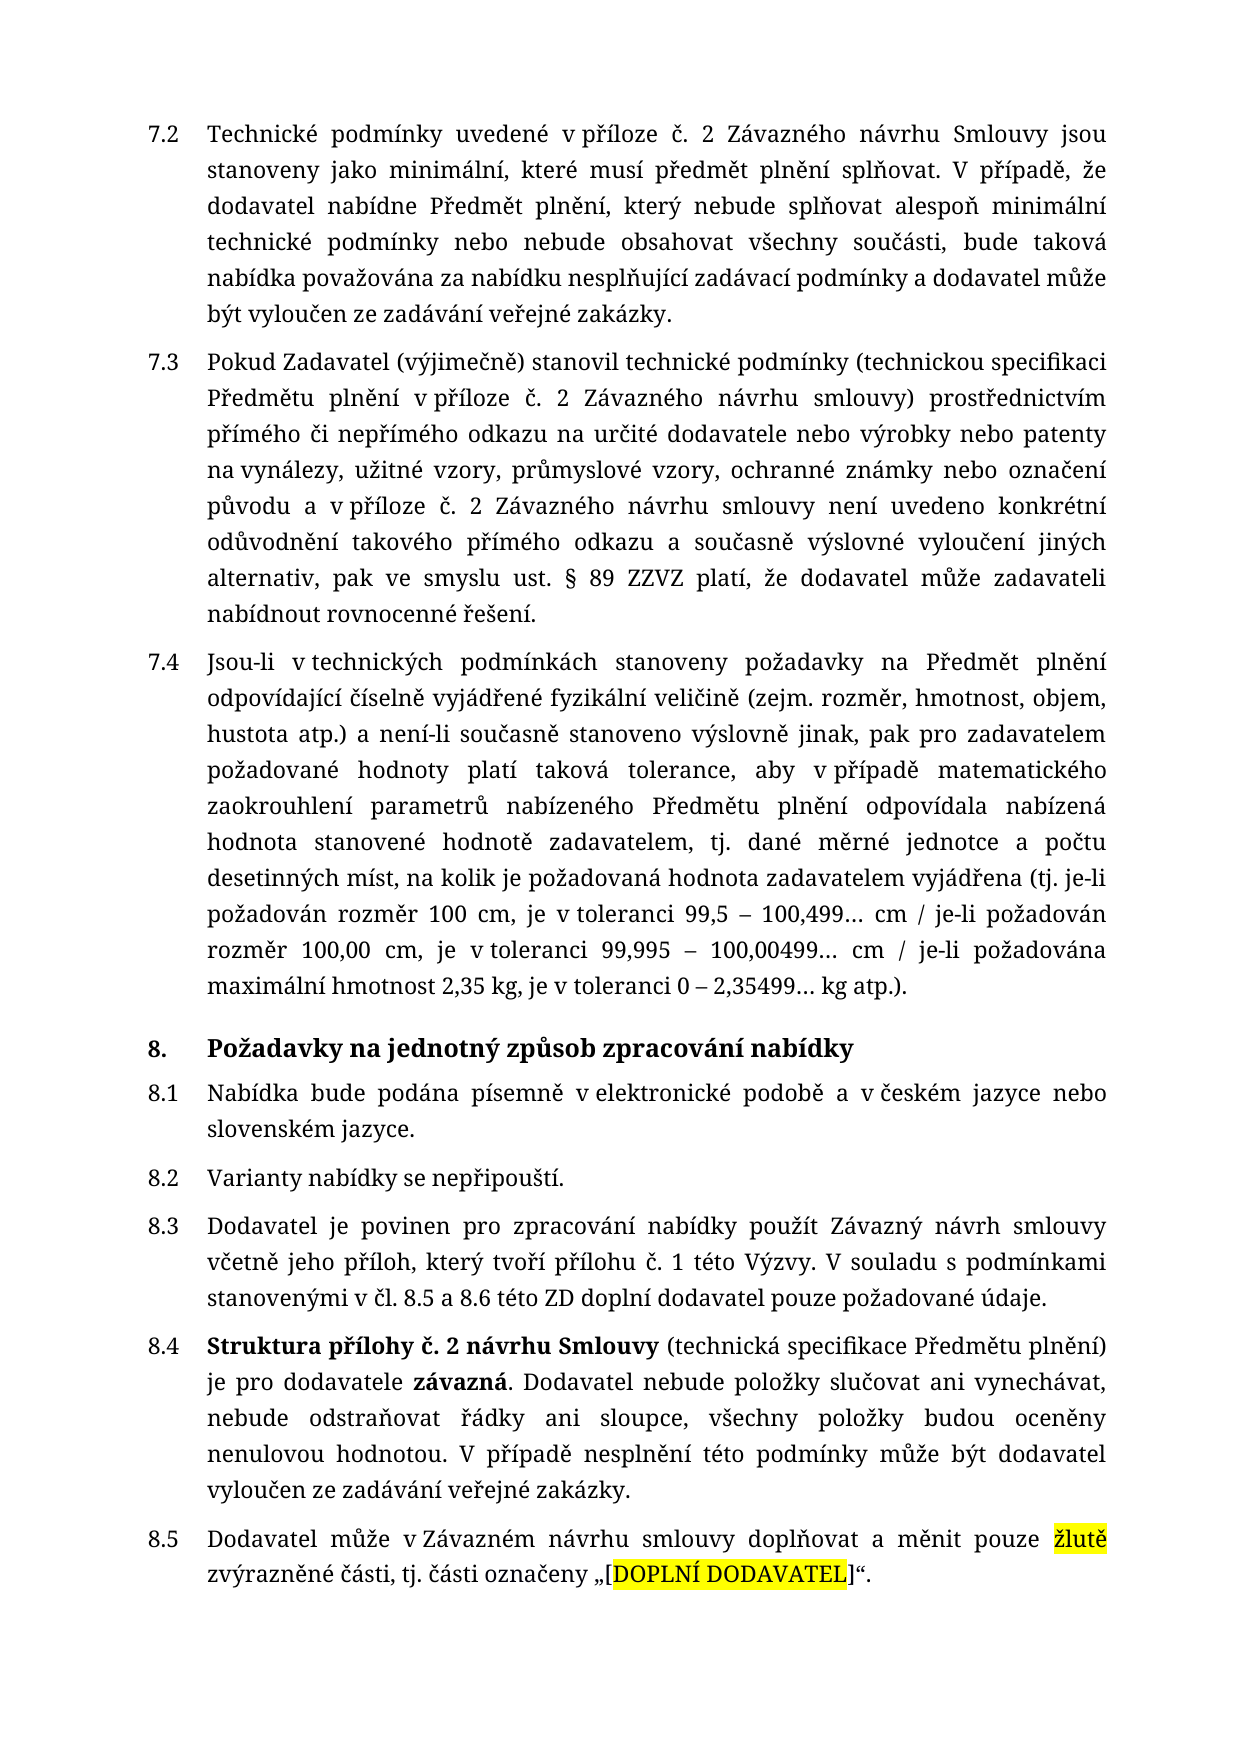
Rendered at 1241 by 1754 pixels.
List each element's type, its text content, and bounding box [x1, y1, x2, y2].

list Dodavatel je povinen pro zpracování nabídky použít Závazný návrh smlouvy včetně jeho příloh, který tvoří přílohu č. 1 této Výzvy. V souladu s podmínkami stanovenými v čl. 8.5 a 8.6 této ZD doplní dodavatel pouze požadované údaje. [148, 1210, 1107, 1313]
list Dodavatel může v Závazném návrhu smlouvy doplňovat a měnit pouze žlutě zvýrazněné části, tj. části označeny „[DOPLNÍ DODAVATEL]“. [148, 1522, 1107, 1590]
list Pokud Zadavatel (výjimečně) stanovil technické podmínky (technickou specifikaci Předmětu plnění v příloze č. 2 Závazného návrhu smlouvy) prostřednictvím přímého či nepřímého odkazu na určité dodavatele nebo výrobky nebo patenty na vynálezy, užitné vzory, průmyslové vzory, ochranné známky nebo označení původu a v příloze č. 2 Závazného návrhu smlouvy není uvedeno konkrétní odůvodnění takového přímého odkazu a současně výslovné vyloučení jiných alternativ, pak ve smyslu ust. § 89 ZZVZ platí, že dodavatel může zadavateli nabídnout rovnocenné řešení. [148, 346, 1107, 629]
list Varianty nabídky se nepřipouští. [148, 1162, 1107, 1193]
list Jsou-li v technických podmínkách stanoveny požadavky na Předmět plnění odpovídající číselně vyjádřené fyzikální veličině (zejm. rozměr, hmotnost, objem, hustota atp.) a není-li současně stanoveno výslovně jinak, pak pro zadavatelem požadované hodnoty platí taková tolerance, aby v případě matematického zaokrouhlení parametrů nabízeného Předmětu plnění odpovídala nabízená hodnota stanovené hodnotě zadavatelem, tj. dané měrné jednotce a počtu desetinných míst, na kolik je požadovaná hodnota zadavatelem vyjádřena (tj. je-li požadován rozměr 100 cm, je v toleranci 99,5 – 100,499… cm / je-li požadován rozměr 100,00 cm, je v toleranci 99,995 – 100,00499… cm / je-li požadována maximální hmotnost 2,35 kg, je v toleranci 0 – 2,35499… kg atp.). [148, 646, 1107, 1001]
list Nabídka bude podána písemně v elektronické podobě a v českém jazyce nebo slovenském jazyce. [148, 1077, 1107, 1144]
subtitle Požadavky na jednotný způsob zpracování nabídky [148, 1031, 1107, 1065]
list Struktura přílohy č. 2 návrhu Smlouvy (technická specifikace Předmětu plnění) je pro dodavatele závazná. Dodavatel nebude položky slučovat ani vynechávat, nebude odstraňovat řádky ani sloupce, všechny položky budou oceněny nenulovou hodnotou. V případě nesplnění této podmínky může být dodavatel vyloučen ze zadávání veřejné zakázky. [148, 1330, 1107, 1505]
list Technické podmínky uvedené v příloze č. 2 Závazného návrhu Smlouvy jsou stanoveny jako minimální, které musí předmět plnění splňovat. V případě, že dodavatel nabídne Předmět plnění, který nebude splňovat alespoň minimální technické podmínky nebo nebude obsahovat všechny součásti, bude taková nabídka považována za nabídku nesplňující zadávací podmínky a dodavatel může být vyloučen ze zadávání veřejné zakázky. [148, 118, 1107, 329]
